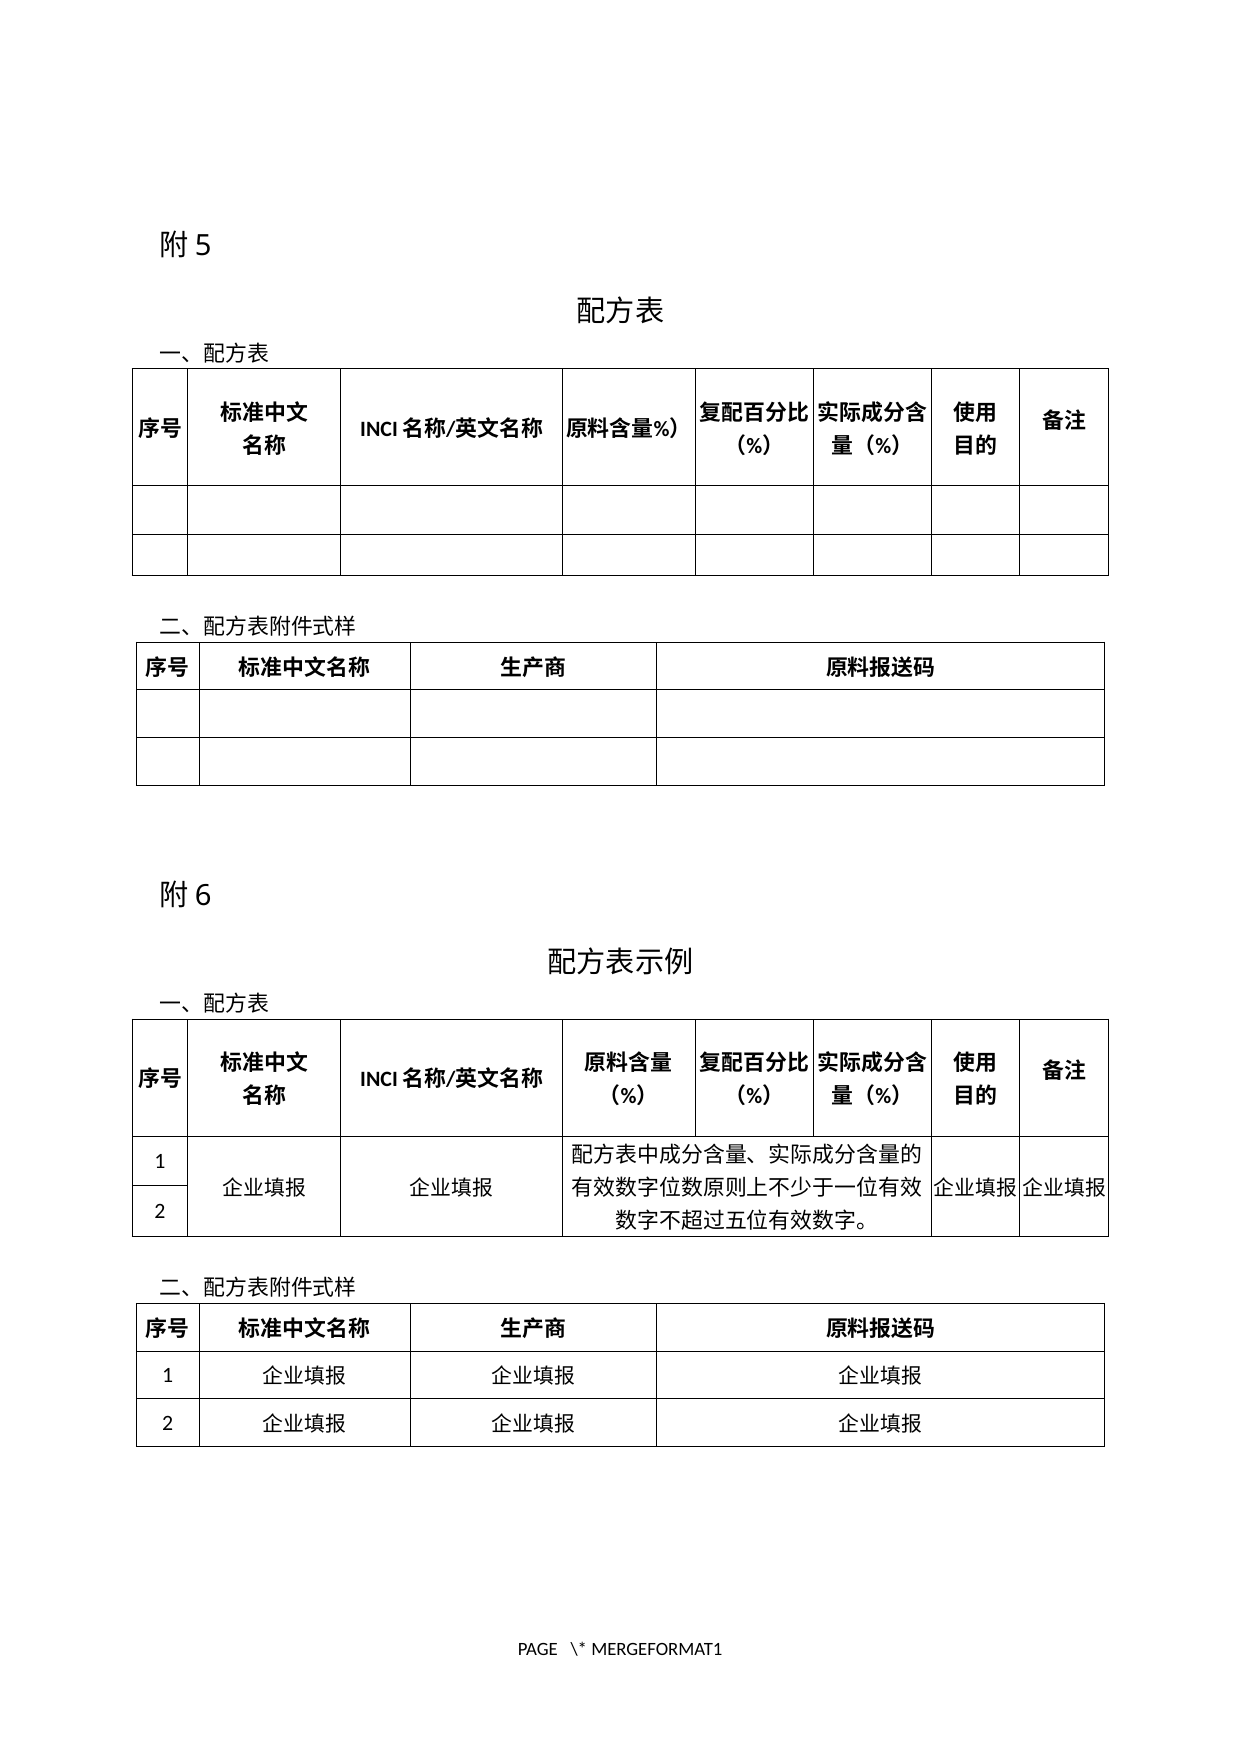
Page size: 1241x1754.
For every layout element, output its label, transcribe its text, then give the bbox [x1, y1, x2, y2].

text 配方表 [159, 268, 1081, 335]
table_header 生产商 [411, 1304, 656, 1351]
text 二、配方表附件式样 [159, 608, 1081, 642]
table_header 使用 目的 [932, 1020, 1019, 1136]
table_cell [696, 535, 813, 575]
table_header 生产商 [411, 643, 656, 689]
table_cell [657, 690, 1104, 737]
table_cell 企业填报 [188, 1137, 340, 1236]
table_cell [932, 535, 1019, 575]
text 配方表示例 [159, 919, 1081, 985]
table_header 序号 [133, 1020, 187, 1136]
table_cell 1 [133, 1137, 187, 1184]
table_header 原料含量%） [563, 369, 695, 485]
table_cell 配方表中成分含量、实际成分含量的有效数字位数原则上不少于一位有效数字不超过五位有效数字。 [563, 1137, 931, 1236]
table_header 序号 [133, 369, 187, 485]
text 二、配方表附件式样 [159, 1270, 1081, 1303]
table_cell [200, 690, 410, 737]
table_cell [563, 535, 695, 575]
table_header 复配百分比（%） [696, 369, 813, 485]
text 一、配方表 [159, 985, 1081, 1018]
table_cell 企业填报 [657, 1352, 1104, 1398]
table_header 序号 [137, 1304, 199, 1351]
table_cell 企业填报 [411, 1352, 656, 1398]
table_cell 企业填报 [932, 1137, 1019, 1236]
table_cell [814, 486, 931, 534]
table_cell [188, 486, 340, 534]
table_cell 2 [137, 1399, 199, 1446]
table_header 使用 目的 [932, 369, 1019, 485]
table_cell [133, 535, 187, 575]
table_cell 企业填报 [1020, 1137, 1108, 1236]
text 附5 [159, 202, 1081, 268]
table_cell [932, 486, 1019, 534]
table_header 实际成分含量（%） [814, 1020, 931, 1136]
table_cell 企业填报 [341, 1137, 562, 1236]
table_header 标准中文名称 [200, 643, 410, 689]
table_cell [657, 738, 1104, 785]
table_cell [137, 690, 199, 737]
table_header INCI名称/英文名称 [341, 369, 562, 485]
table_cell 企业填报 [200, 1352, 410, 1398]
table_cell [563, 486, 695, 534]
table_cell [200, 738, 410, 785]
table_header 实际成分含量（%） [814, 369, 931, 485]
table_header 标准中文 名称 [188, 369, 340, 485]
table_header 标准中文名称 [200, 1304, 410, 1351]
table_cell [1020, 535, 1108, 575]
table_cell [341, 486, 562, 534]
table_cell 2 [133, 1186, 187, 1236]
table_header 原料报送码 [657, 643, 1104, 689]
table_cell [137, 738, 199, 785]
table_cell 企业填报 [411, 1399, 656, 1446]
table_cell [814, 535, 931, 575]
table_header 复配百分比（%） [696, 1020, 813, 1136]
table_cell 企业填报 [200, 1399, 410, 1446]
table_header 备注 [1020, 1020, 1108, 1136]
table_header INCI名称/英文名称 [341, 1020, 562, 1136]
table_header 序号 [137, 643, 199, 689]
table_header 原料报送码 [657, 1304, 1104, 1351]
table_cell 1 [137, 1352, 199, 1398]
table_cell [411, 690, 656, 737]
table_cell [133, 486, 187, 534]
table_cell [411, 738, 656, 785]
table_cell [696, 486, 813, 534]
table_header 标准中文 名称 [188, 1020, 340, 1136]
table_cell [1020, 486, 1108, 534]
table_cell [341, 535, 562, 575]
text 一、配方表 [159, 335, 1081, 368]
table_cell 企业填报 [657, 1399, 1104, 1446]
text 附6 [159, 852, 1081, 919]
table_header 备注 [1020, 369, 1108, 485]
table_cell [188, 535, 340, 575]
table_header 原料含量（%） [563, 1020, 695, 1136]
